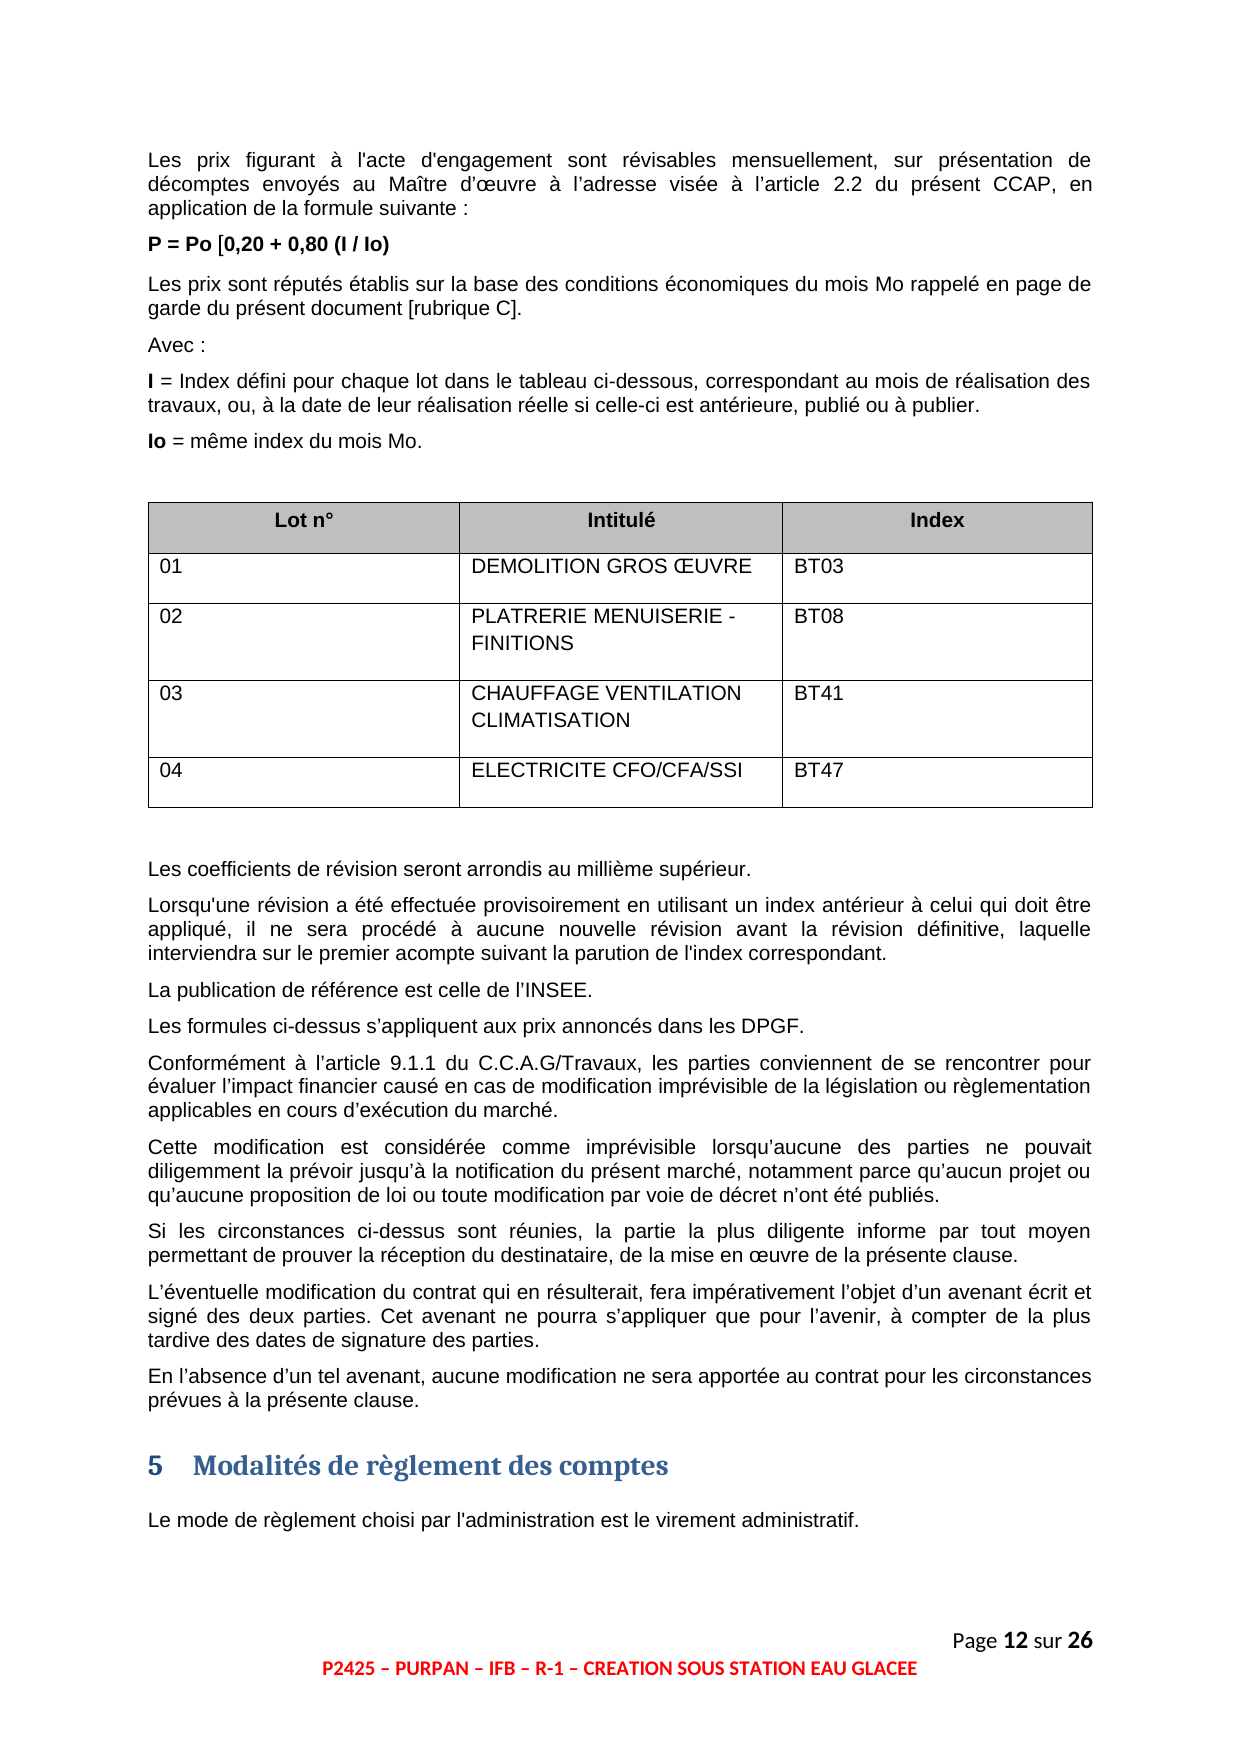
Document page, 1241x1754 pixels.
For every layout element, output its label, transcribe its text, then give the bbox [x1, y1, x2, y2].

subtitle Modalités de règlement des comptes [148, 1449, 1093, 1483]
table_cell 02 [149, 604, 459, 680]
table_cell 04 [149, 758, 459, 807]
text Avec : [148, 332, 1093, 356]
table_cell CHAUFFAGE VENTILATION CLIMATISATION [460, 681, 782, 757]
text La publication de référence est celle de l’INSEE. [148, 977, 1093, 1001]
text Les formules ci-dessus s’appliquent aux prix annoncés dans les DPGF. [148, 1014, 1093, 1038]
text Cette modification est considérée comme imprévisible lorsqu’aucune des parties ne pouvait diligemment la prévoir jusqu’à la notification du présent marché, notamment parce qu’aucun projet ou qu’aucune proposition de loi ou toute modification par voie de décret n’ont été publiés. [148, 1135, 1093, 1207]
text Le mode de règlement choisi par l'administration est le virement administratif. [148, 1508, 1093, 1532]
table_cell 03 [149, 681, 459, 757]
table_cell 01 [149, 554, 459, 602]
text Io = même index du mois Mo. [148, 429, 1093, 453]
table_header Lot n° [149, 503, 459, 553]
text Les prix sont réputés établis sur la base des conditions économiques du mois Mo rappelé en page de garde du présent document [rubrique C]. [148, 272, 1093, 320]
text I = Index défini pour chaque lot dans le tableau ci-dessous, correspondant au mois de réalisation des travaux, ou, à la date de leur réalisation réelle si celle-ci est antérieure, publié ou à publier. [148, 369, 1093, 417]
table_cell BT08 [783, 604, 1092, 680]
text L’éventuelle modification du contrat qui en résulterait, fera impérativement l’objet d’un avenant écrit et signé des deux parties. Cet avenant ne pourra s’appliquer que pour l’avenir, à compter de la plus tardive des dates de signature des parties. [148, 1279, 1093, 1351]
text Les prix figurant à l'acte d'engagement sont révisables mensuellement, sur présentation de décomptes envoyés au Maître d’œuvre à l’adresse visée à l’article 2.2 du présent CCAP, en application de la formule suivante : [148, 148, 1093, 219]
table_cell BT03 [783, 554, 1092, 602]
table_cell BT41 [783, 681, 1092, 757]
text Conformément à l’article 9.1.1 du C.C.A.G/Travaux, les parties conviennent de se rencontrer pour évaluer l’impact financier causé en cas de modification imprévisible de la législation ou règlementation applicables en cours d’exécution du marché. [148, 1050, 1093, 1122]
table_cell DEMOLITION GROS ŒUVRE [460, 554, 782, 602]
table_header Index [783, 503, 1092, 553]
text P = Po 0,20 + 0,80 (I / Io) [148, 232, 1093, 256]
text Lorsqu'une révision a été effectuée provisoirement en utilisant un index antérieur à celui qui doit être appliqué, il ne sera procédé à aucune nouvelle révision avant la révision définitive, laquelle interviendra sur le premier acompte suivant la parution de l'index correspondant. [148, 893, 1093, 965]
table_header Intitulé [460, 503, 782, 553]
table_cell ELECTRICITE CFO/CFA/SSI [460, 758, 782, 807]
text En l’absence d’un tel avenant, aucune modification ne sera apportée au contrat pour les circonstances prévues à la présente clause. [148, 1364, 1093, 1412]
table_cell PLATRERIE MENUISERIE - FINITIONS [460, 604, 782, 680]
text Les coefficients de révision seront arrondis au millième supérieur. [148, 857, 1093, 881]
text Si les circonstances ci-dessus sont réunies, la partie la plus diligente informe par tout moyen permettant de prouver la réception du destinataire, de la mise en œuvre de la présente clause. [148, 1219, 1093, 1267]
table_cell BT47 [783, 758, 1092, 807]
